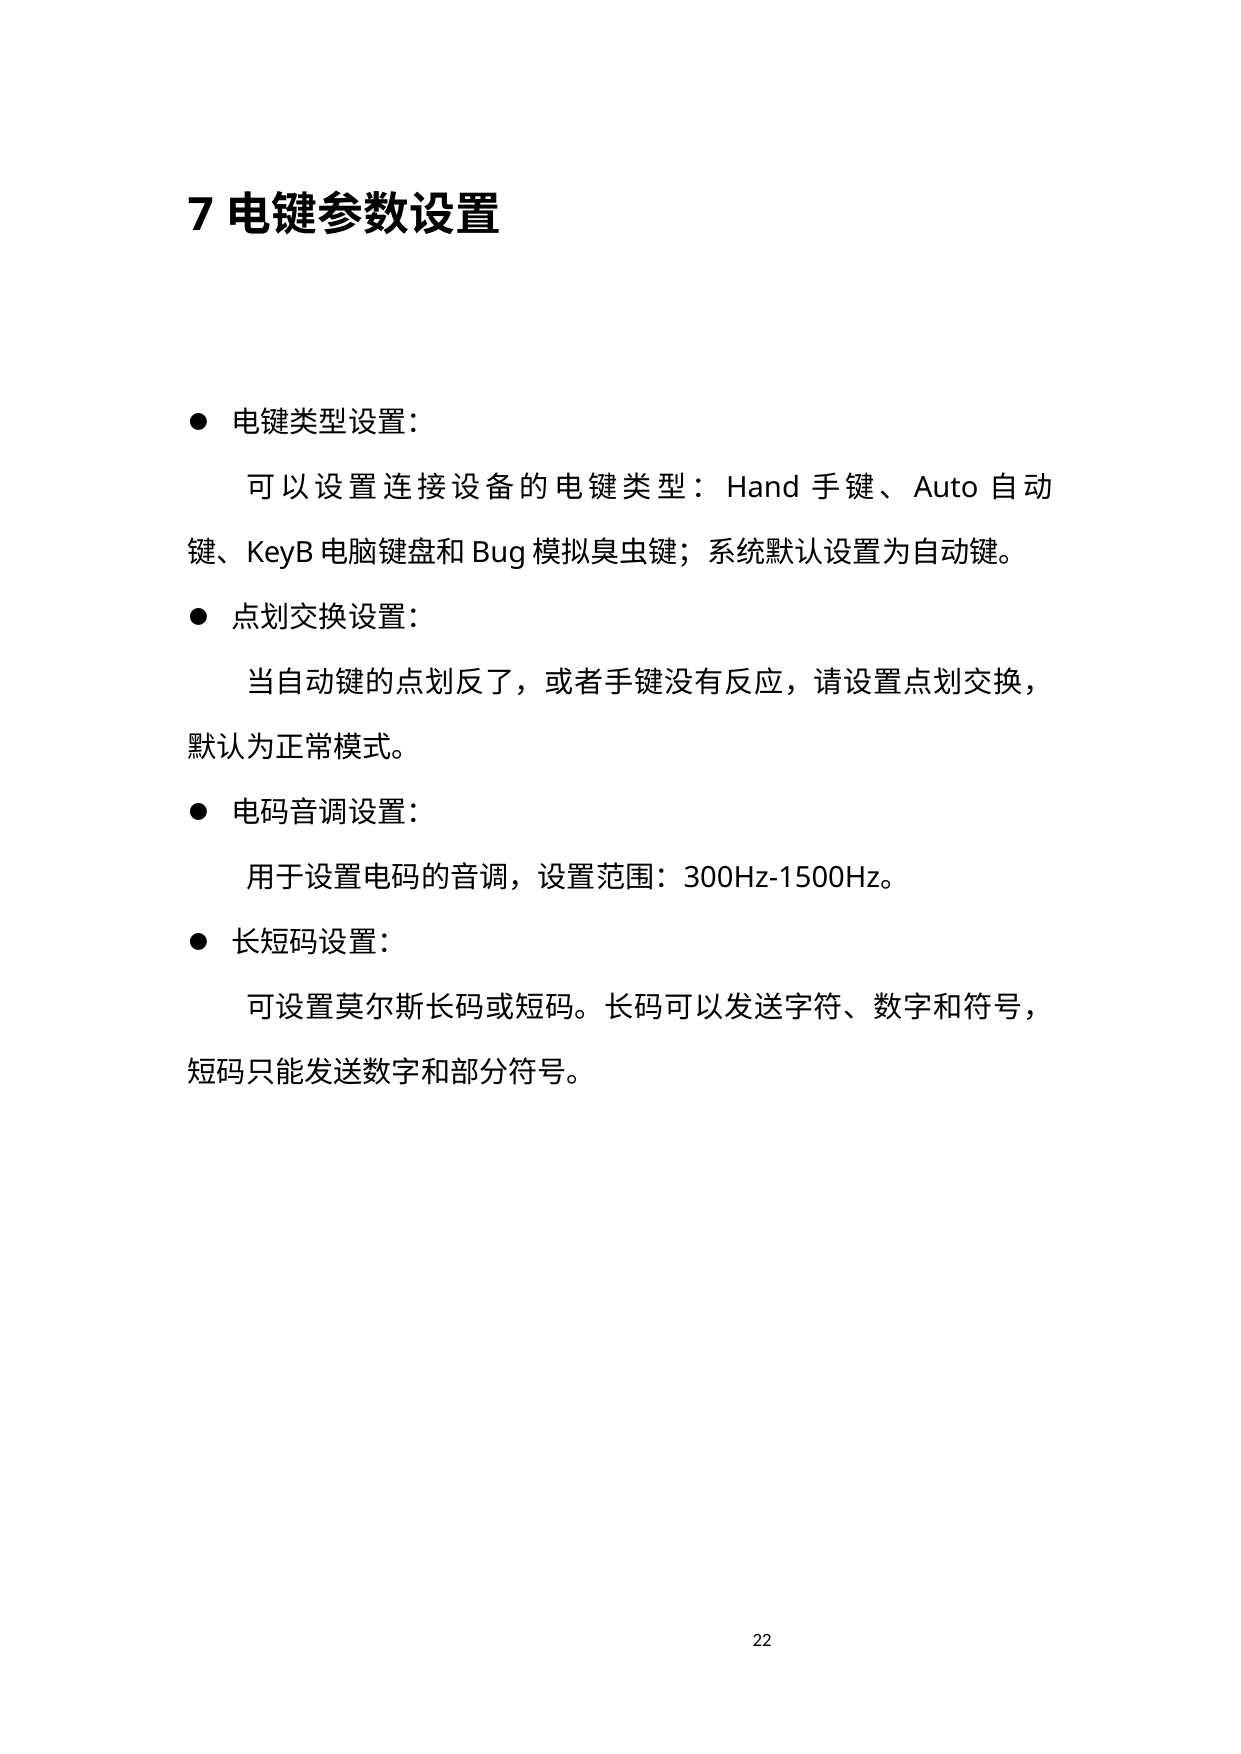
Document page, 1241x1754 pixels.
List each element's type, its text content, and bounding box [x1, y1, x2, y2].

list 电键类型设置： [187, 387, 1053, 452]
subtitle 7 电键参数设置 [187, 162, 1053, 259]
text 可设置莫尔斯长码或短码。长码可以发送字符、数字和符号，短码只能发送数字和部分符号。 [187, 972, 1053, 1102]
list 长短码设置： [187, 907, 1053, 972]
list 点划交换设置： [187, 582, 1053, 647]
text 用于设置电码的音调，设置范围：300Hz-1500Hz。 [187, 842, 1053, 907]
text 当自动键的点划反了，或者手键没有反应，请设置点划交换，默认为正常模式。 [187, 647, 1053, 777]
text 可以设置连接设备的电键类型：Hand手键、Auto自动键、KeyB电脑键盘和Bug模拟臭虫键；系统默认设置为自动键。 [187, 452, 1053, 582]
list 电码音调设置： [187, 777, 1053, 842]
